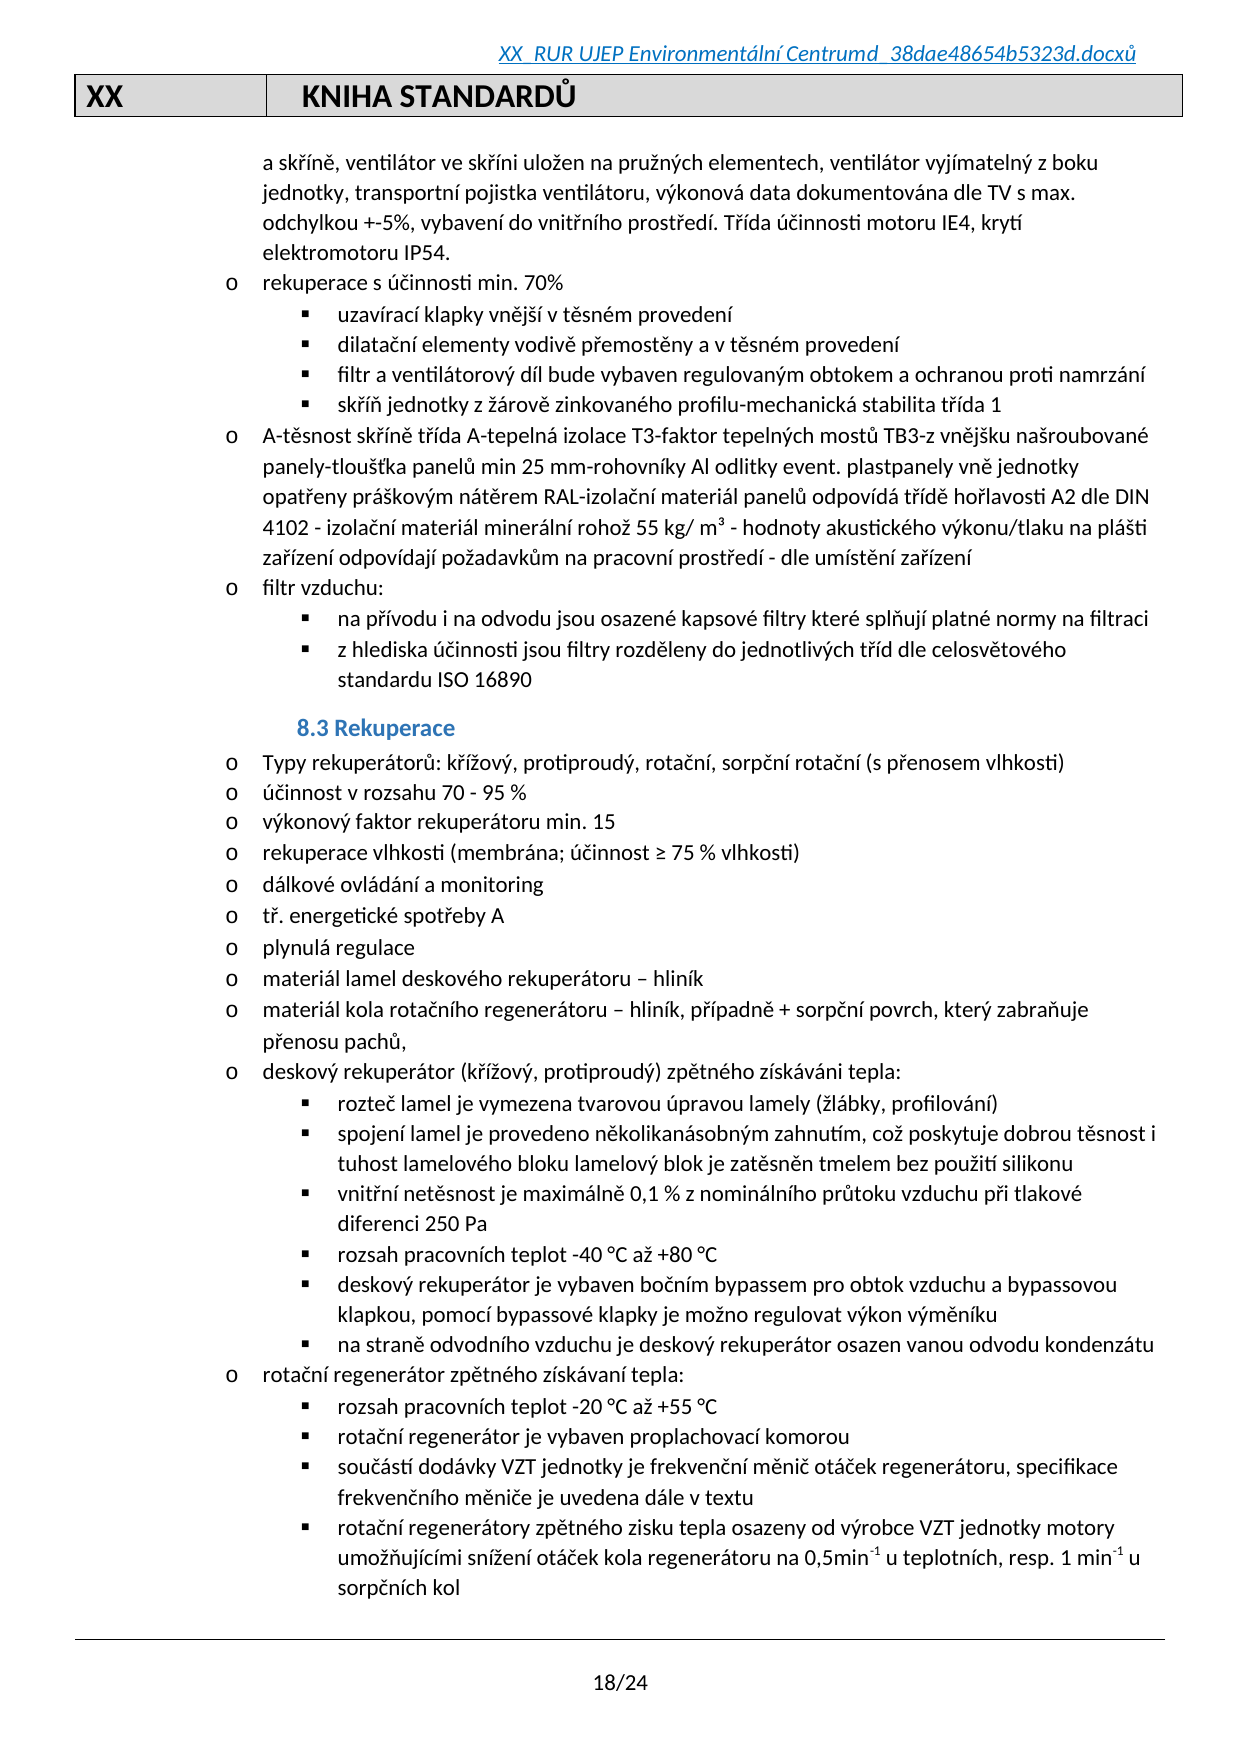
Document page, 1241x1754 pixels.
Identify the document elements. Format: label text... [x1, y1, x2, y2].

list vnitřní netěsnost je maximálně 0,1 % z nominálního průtoku vzduchu při tlakové diferenci 250 Pa [300, 1179, 1165, 1237]
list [225, 148, 1165, 266]
list filtr vzduchu: [225, 573, 1165, 602]
list rotační regenerátor je vybaven proplachovací komorou [300, 1422, 1165, 1450]
list materiál lamel deskového rekuperátoru – hliník [225, 964, 1165, 993]
list rekuperace vlhkosti (membrána; účinnost ≥ 75 % vlhkosti) [225, 838, 1165, 867]
list součástí dodávky VZT jednotky je frekvenční měnič otáček regenerátoru, specifikace frekvenčního měniče je uvedena dále v textu [300, 1452, 1165, 1511]
list rotační regenerátory zpětného zisku tepla osazeny od výrobce VZT jednotky motory umožňujícími snížení otáček kola regenerátoru na 0,5min-1 u teplotních, resp. 1 min-1 u sorpčních kol [300, 1513, 1165, 1601]
list rekuperace s účinnosti min. 70% [225, 268, 1165, 298]
list Typy rekuperátorů: křížový, protiproudý, rotační, sorpční rotační (s přenosem vlhkosti) [225, 748, 1165, 778]
list filtr a ventilátorový díl bude vybaven regulovaným obtokem a ochranou proti namrzání [300, 360, 1165, 388]
list rozteč lamel je vymezena tvarovou úpravou lamely (žlábky, profilování) [300, 1089, 1165, 1117]
list na straně odvodního vzduchu je deskový rekuperátor osazen vanou odvodu kondenzátu [300, 1330, 1165, 1358]
list uzavírací klapky vnější v těsném provedení [300, 300, 1165, 328]
list rotační regenerátor zpětného získávaní tepla: [225, 1361, 1165, 1390]
list deskový rekuperátor je vybaven bočním bypassem pro obtok vzduchu a bypassovou klapkou, pomocí bypassové klapky je možno regulovat výkon výměníku [300, 1270, 1165, 1328]
list dálkové ovládání a monitoring [225, 870, 1165, 899]
list dilatační elementy vodivě přemostěny a v těsném provedení [300, 330, 1165, 358]
list skříň jednotky z žárově zinkovaného profilu-mechanická stabilita třída 1 [300, 391, 1165, 419]
list deskový rekuperátor (křížový, protiproudý) zpětného získáváni tepla: [225, 1057, 1165, 1086]
list na přívodu i na odvodu jsou osazené kapsové filtry které splňují platné normy na filtraci [300, 604, 1165, 632]
list výkonový faktor rekuperátoru min. 15 [225, 807, 1165, 836]
list rozsah pracovních teplot -40 °C až +80 °C [300, 1240, 1165, 1268]
list z hlediska účinnosti jsou filtry rozděleny do jednotlivých tříd dle celosvětového standardu ISO 16890 [300, 635, 1165, 693]
list tř. energetické spotřeby A [225, 901, 1165, 930]
list A-těsnost skříně třída A-tepelná izolace T3-faktor tepelných mostů TB3-z vnějšku našroubované panely-tloušťka panelů min 25 mm-rohovníky Al odlitky event. plastpanely vně jednotky opatřeny práškovým nátěrem RAL-izolační materiál panelů odpovídá třídě hořlavosti A2 dle DIN 4102 - izolační materiál minerální rohož 55 kg/ m³ - hodnoty akustického výkonu/tlaku na plášti zařízení odpovídají požadavkům na pracovní prostředí - dle umístění zařízení [225, 421, 1165, 571]
list materiál kola rotačního regenerátoru – hliník, případně + sorpční povrch, který zabraňuje přenosu pachů, [225, 996, 1165, 1055]
list spojení lamel je provedeno několikanásobným zahnutím, což poskytuje dobrou těsnost i tuhost lamelového bloku lamelový blok je zatěsněn tmelem bez použití silikonu [300, 1119, 1165, 1177]
list plynulá regulace [225, 933, 1165, 962]
list účinnost v rozsahu 70 - 95 % [225, 778, 1165, 807]
subtitle Rekuperace [297, 712, 1165, 742]
list rozsah pracovních teplot -20 °C až +55 °C [300, 1392, 1165, 1420]
